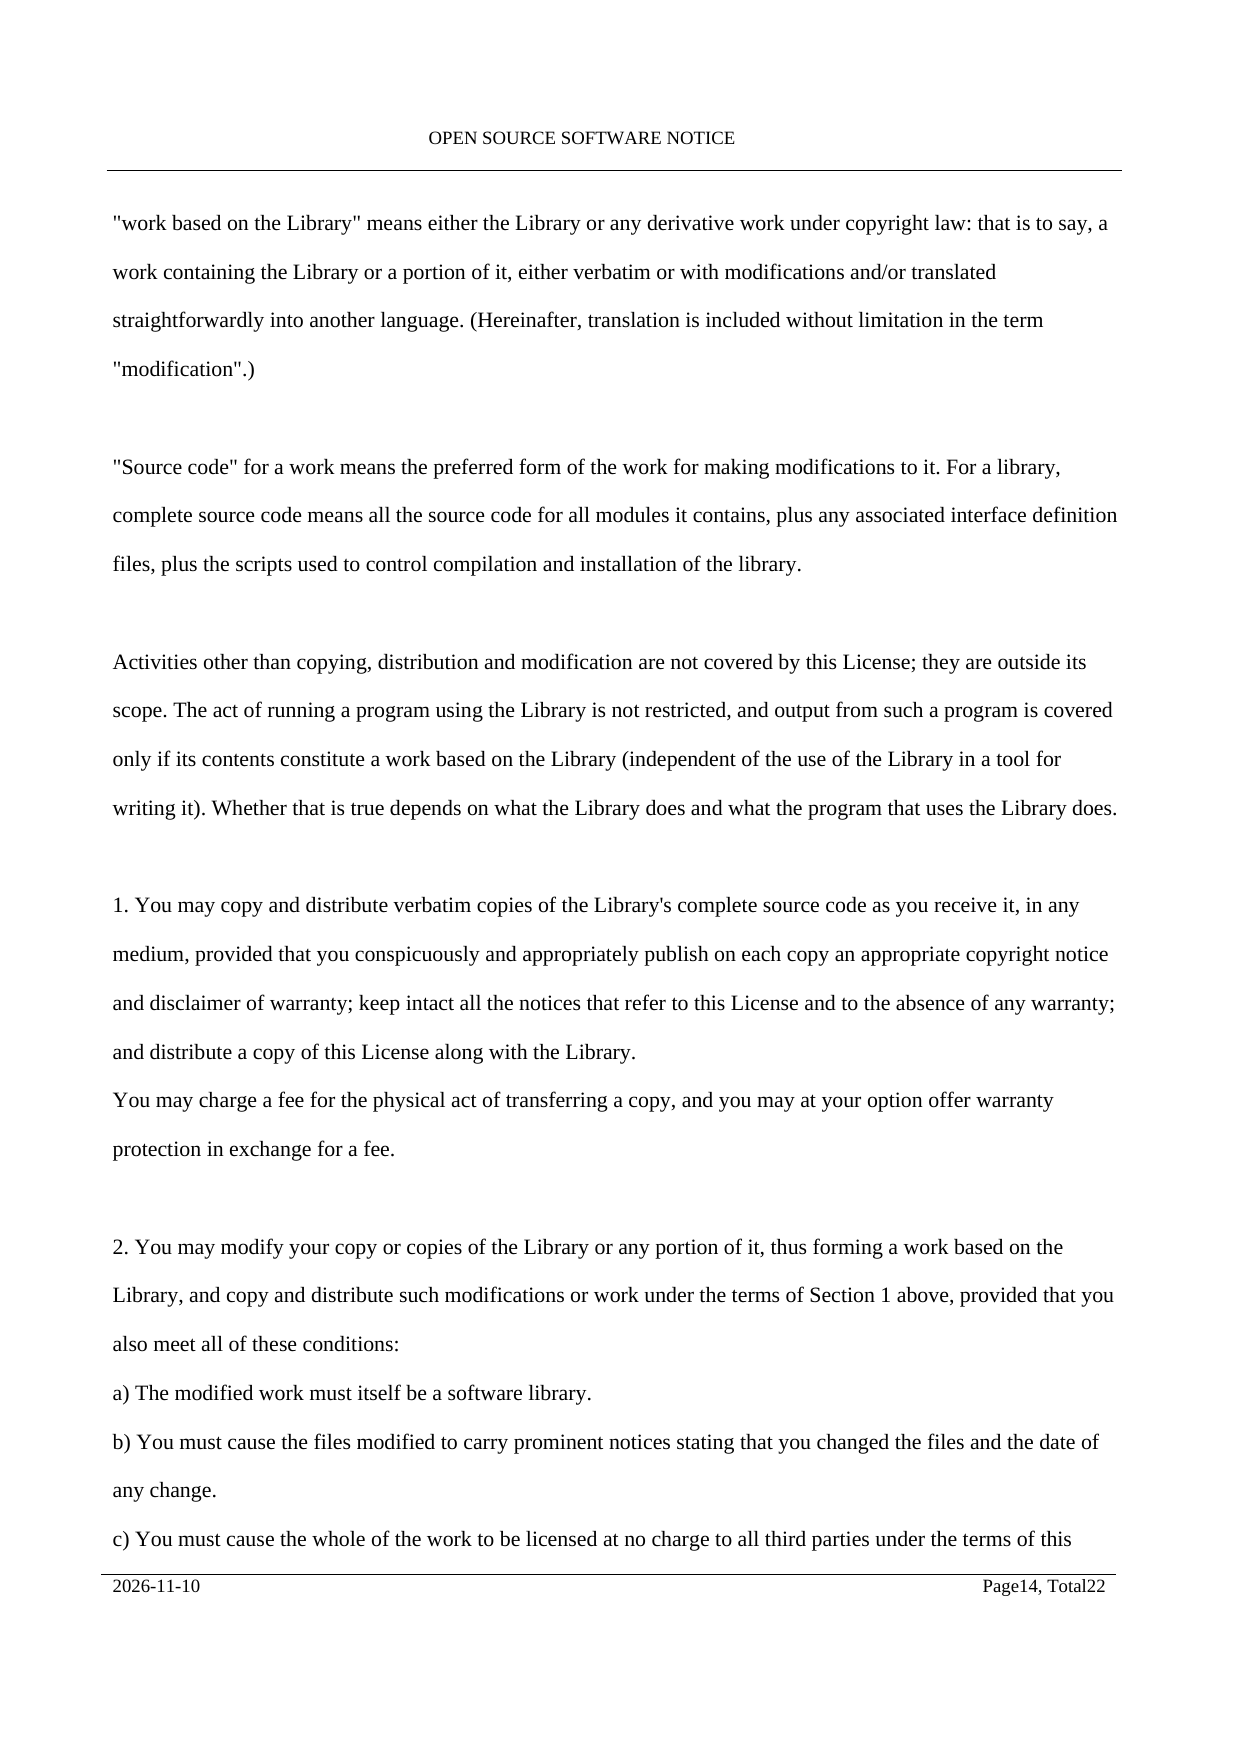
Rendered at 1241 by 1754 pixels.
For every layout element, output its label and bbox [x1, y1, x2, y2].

text [112, 206, 1128, 1555]
